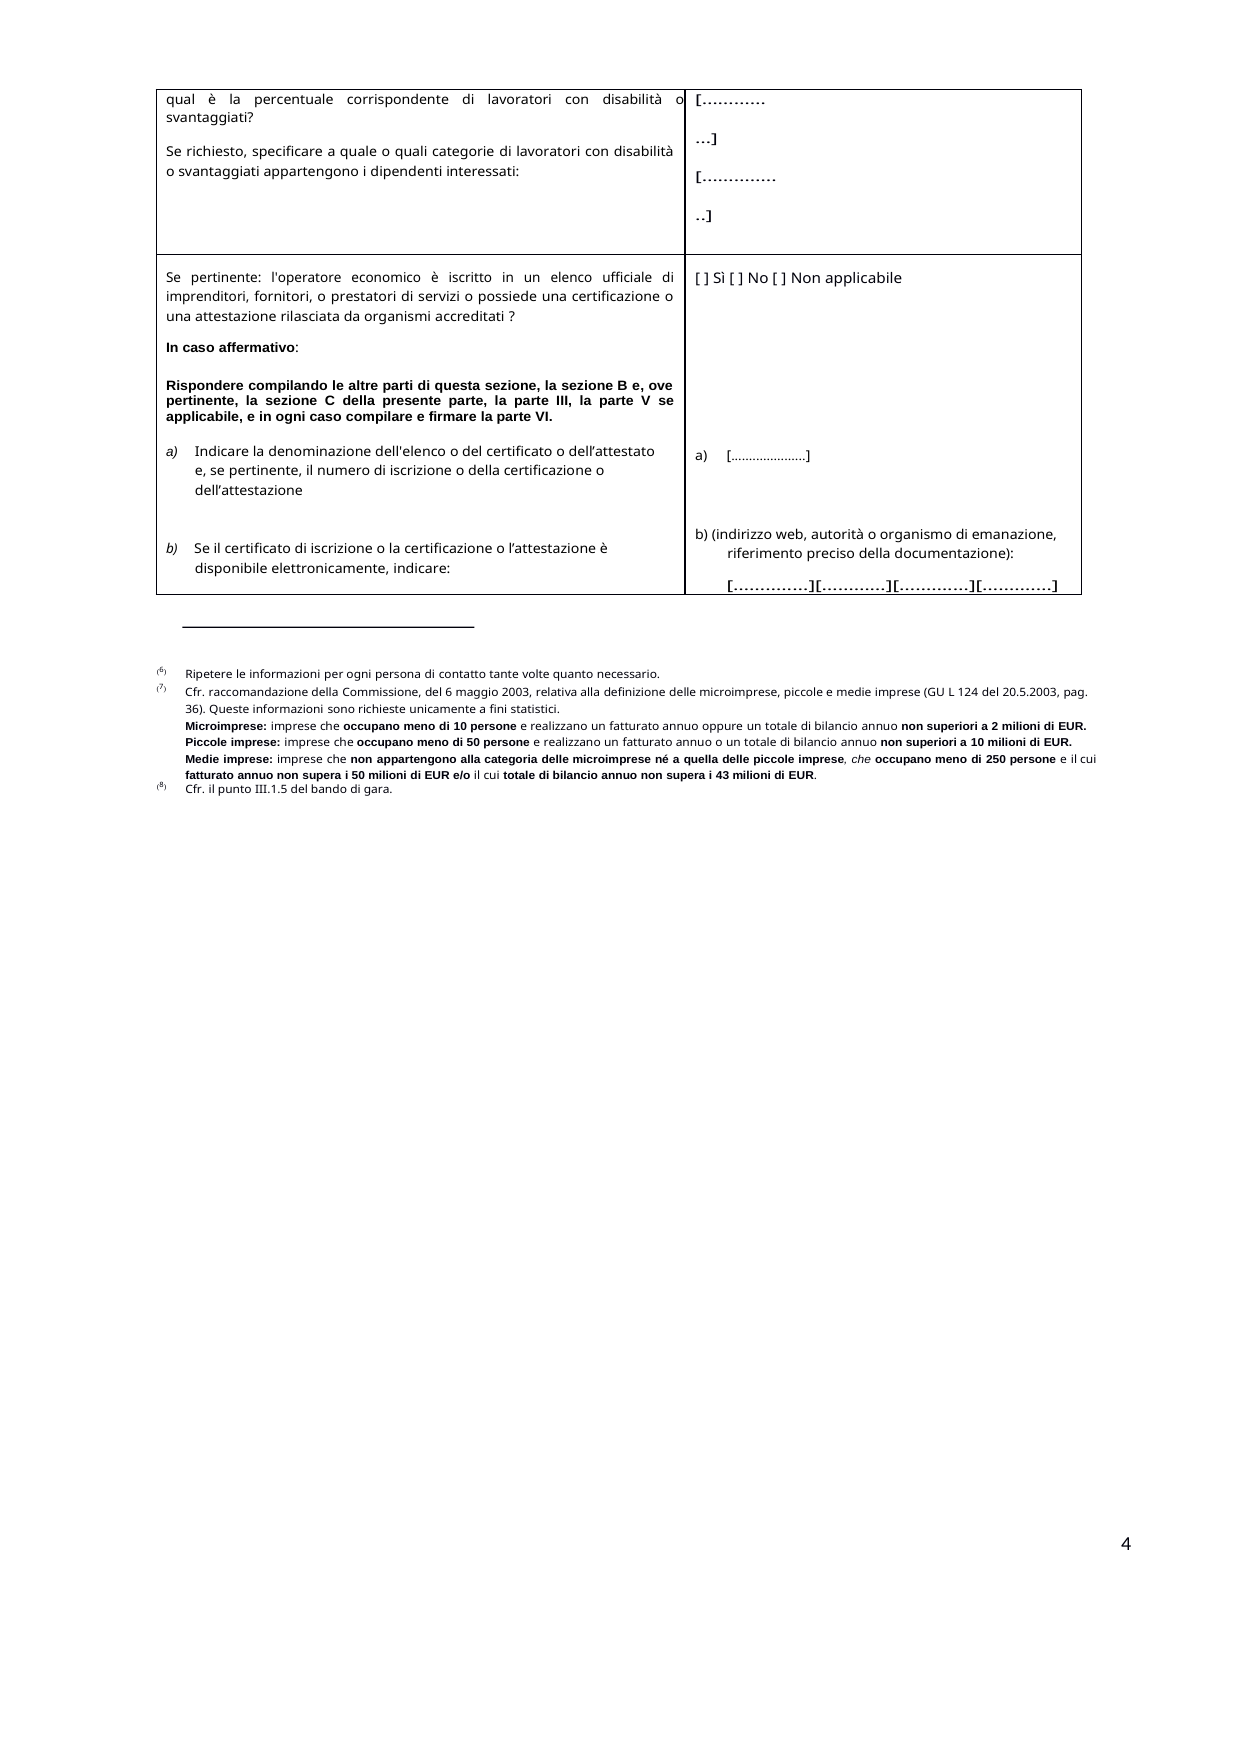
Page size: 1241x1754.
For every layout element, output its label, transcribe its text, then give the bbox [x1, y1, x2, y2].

text Microimprese: imprese che occupano meno di 10 persone e realizzano un fatturato annuo oppure un totale di bilancio annuo non superiori a 2 milioni di EUR. Piccole imprese: imprese che occupano meno di 50 persone e realizzano un fatturato annuo o un totale di bilancio annuo non superiori a 10 milioni di EUR. Medie imprese: imprese che non appartengono alla categoria delle microimprese né a quella delle piccole imprese, che occupano meno di 250 persone e il cui fatturato annuo non supera i 50 milioni di EUR e/o il cui totale di bilancio annuo non supera i 43 milioni di EUR. [185, 718, 1107, 783]
text (7) Cfr. raccomandazione della Commissione, del 6 maggio 2003, relativa alla definizione delle microimprese, piccole e medie imprese (GU L 124 del 20.5.2003, pag. 36). Queste informazioni sono richieste unicamente a fini statistici. [156, 682, 1107, 717]
table_cell Se pertinente: l'operatore economico è iscritto in un elenco ufficiale di imprenditori, fornitori, o prestatori di servizi o possiede una certificazione o una attestazione rilasciata da organismi accreditati ? In caso affermativo: Rispondere compilando le altre parti di questa sezione, e, ove pertinente, della presente parte, , se applicabile, e in ogni caso compilare e firmare Indicare la denominazione dell'elenco o del certificato o dell’attestato e, se pertinente, il numero di iscrizione o della certificazione o dell’attestazione Se il certificato di iscrizione o la certificazione o l’attestazione è disponibile elettronicamente, indicare: [157, 255, 684, 594]
text (6) Ripetere le informazioni per ogni persona di contatto tante volte quanto necessario. [157, 668, 1196, 682]
text (8) Cfr. il punto III.1.5 del bando di gara. [157, 783, 1196, 797]
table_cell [157, 90, 684, 254]
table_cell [686, 90, 1081, 254]
table_cell [ ] Sì [ ] No [ ] Non applicabile a) [ ] b) (indirizzo web, autorità o organismo di emanazione, riferimento preciso della documentazione): [………..…][…………][……….…][……….…] [686, 255, 1081, 594]
